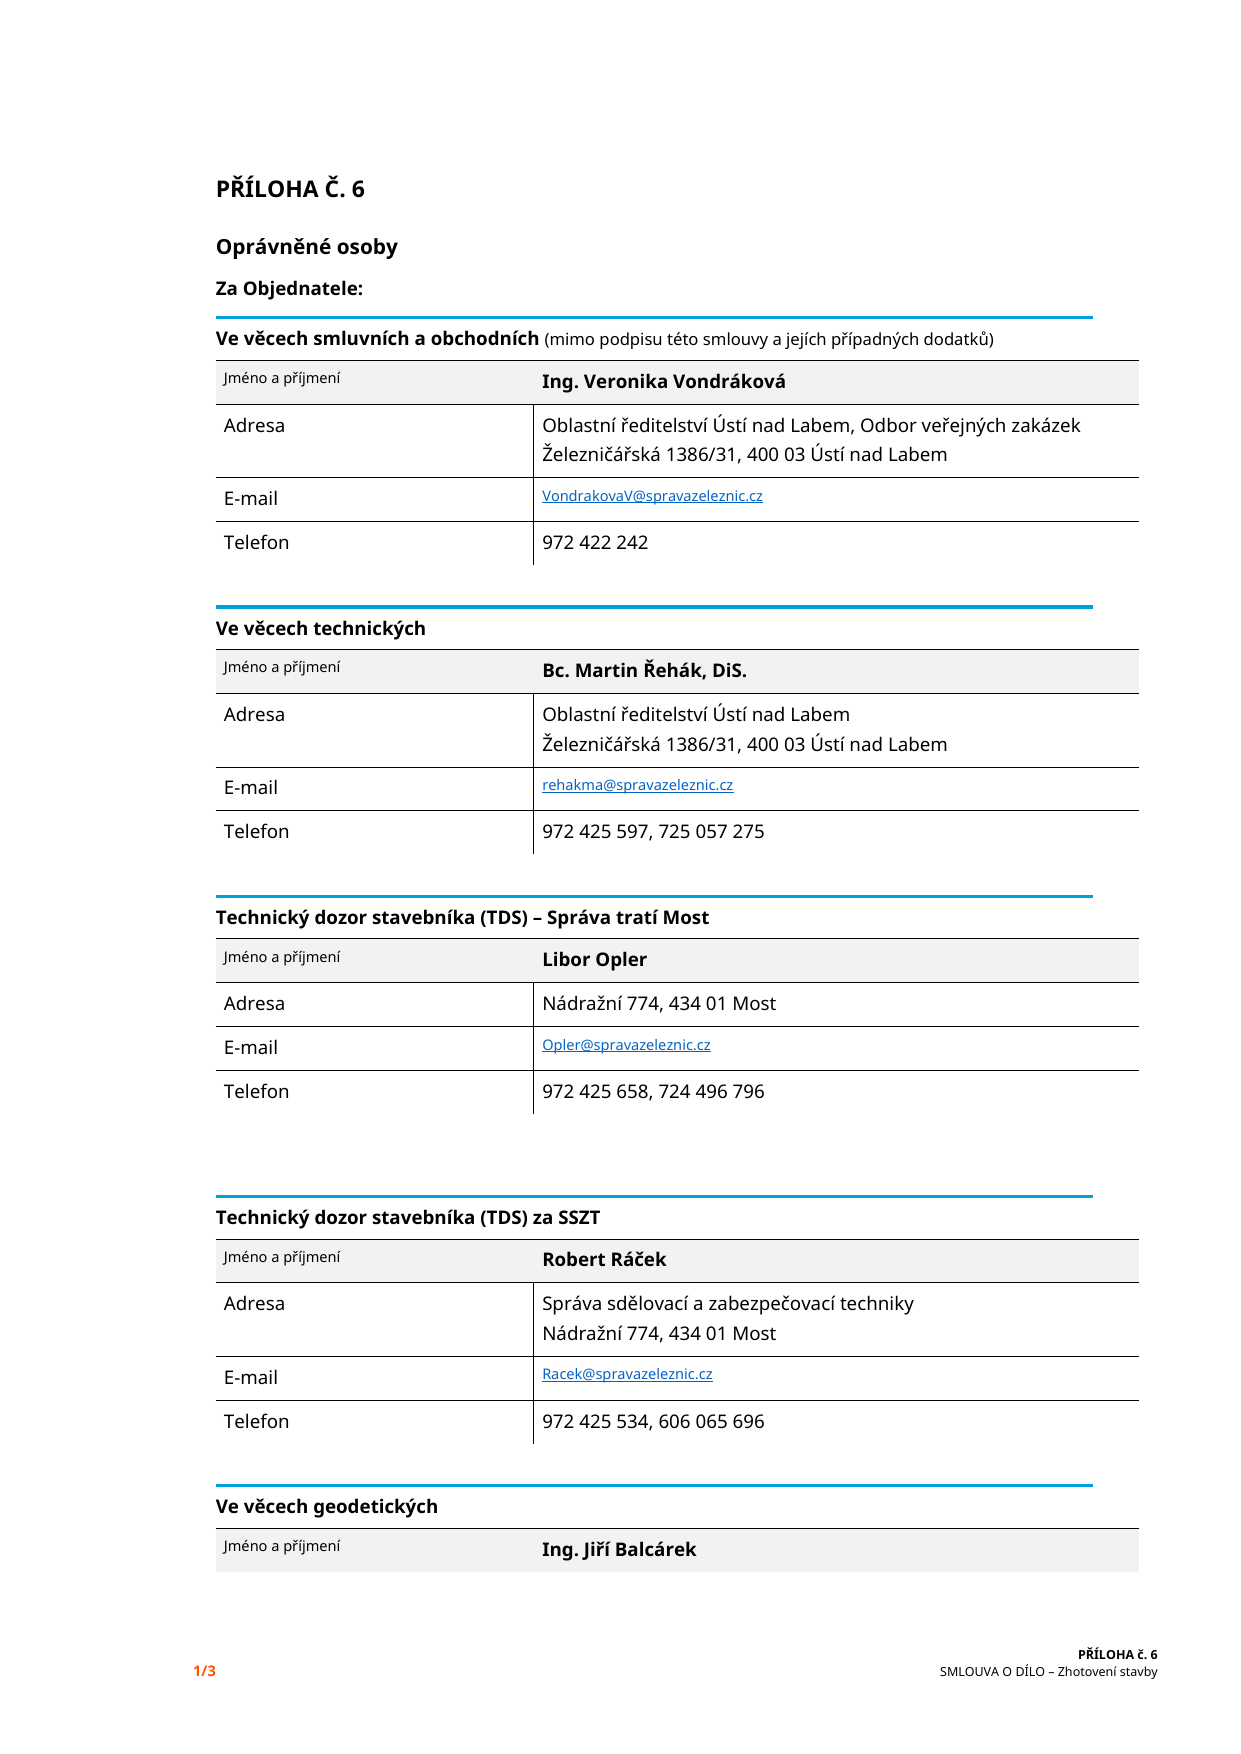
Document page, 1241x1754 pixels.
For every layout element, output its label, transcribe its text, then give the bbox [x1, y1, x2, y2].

table_cell Nádražní 774, 434 01 Most [534, 983, 1139, 1026]
text Ve věcech technických [216, 609, 1093, 640]
table_cell Racek@spravazeleznic.cz [534, 1357, 1139, 1400]
table_header Robert Ráček [534, 1240, 1139, 1282]
table_cell Oblastní ředitelství Ústí nad Labem, Odbor veřejných zakázek Železničářská 1386/31, 400 03 Ústí nad Labem [534, 405, 1139, 477]
table_header Bc. Martin Řehák, DiS. [534, 650, 1139, 693]
table_header Jméno a příjmení [216, 939, 534, 982]
table_cell Opler@spravazeleznic.cz [534, 1027, 1139, 1070]
text Ve věcech smluvních a obchodních (mimo podpisu této smlouvy a jejích případných dodatků) [216, 319, 1093, 351]
table_cell 972 425 534, 606 065 696 [534, 1401, 1139, 1443]
table_cell E-mail [216, 478, 533, 521]
text Za Objednatele: [216, 276, 1093, 301]
table_cell Telefon [216, 1071, 533, 1114]
table_header Jméno a příjmení [216, 650, 534, 693]
table_cell Telefon [216, 522, 533, 565]
table_cell E-mail [216, 1027, 533, 1070]
text Ve věcech geodetických [216, 1487, 1093, 1519]
table_header Libor Opler [534, 939, 1139, 982]
table_cell Adresa [216, 694, 533, 766]
table_header Ing. Veronika Vondráková [534, 361, 1139, 404]
table_cell 972 422 242 [534, 522, 1139, 565]
table_cell E-mail [216, 768, 533, 810]
text Oprávněné osoby [216, 232, 1093, 260]
table_cell Správa sdělovací a zabezpečovací techniky Nádražní 774, 434 01 Most [534, 1283, 1139, 1356]
text Technický dozor stavebníka (TDS) – Správa tratí Most [216, 898, 1093, 929]
table_header Jméno a příjmení [216, 361, 534, 404]
table_cell VondrakovaV@spravazeleznic.cz [534, 478, 1139, 521]
table_cell 972 425 597, 725 057 275 [534, 811, 1139, 854]
table_cell E-mail [216, 1357, 533, 1400]
table_cell rehakma@spravazeleznic.cz [534, 768, 1139, 810]
table_cell Oblastní ředitelství Ústí nad Labem Železničářská 1386/31, 400 03 Ústí nad Labem [534, 694, 1139, 766]
table_header Jméno a příjmení [216, 1240, 534, 1282]
table_cell Adresa [216, 983, 533, 1026]
table_cell Telefon [216, 811, 533, 854]
table_header Ing. Jiří Balcárek [534, 1529, 1139, 1572]
table_cell 972 425 658, 724 496 796 [534, 1071, 1139, 1114]
text Technický dozor stavebníka (TDS) za SSZT [216, 1198, 1093, 1230]
table_cell Adresa [216, 405, 533, 477]
table_header Jméno a příjmení [216, 1529, 534, 1572]
text Příloha č. 6 [216, 172, 1093, 204]
table_cell Telefon [216, 1401, 533, 1443]
table_cell Adresa [216, 1283, 533, 1356]
